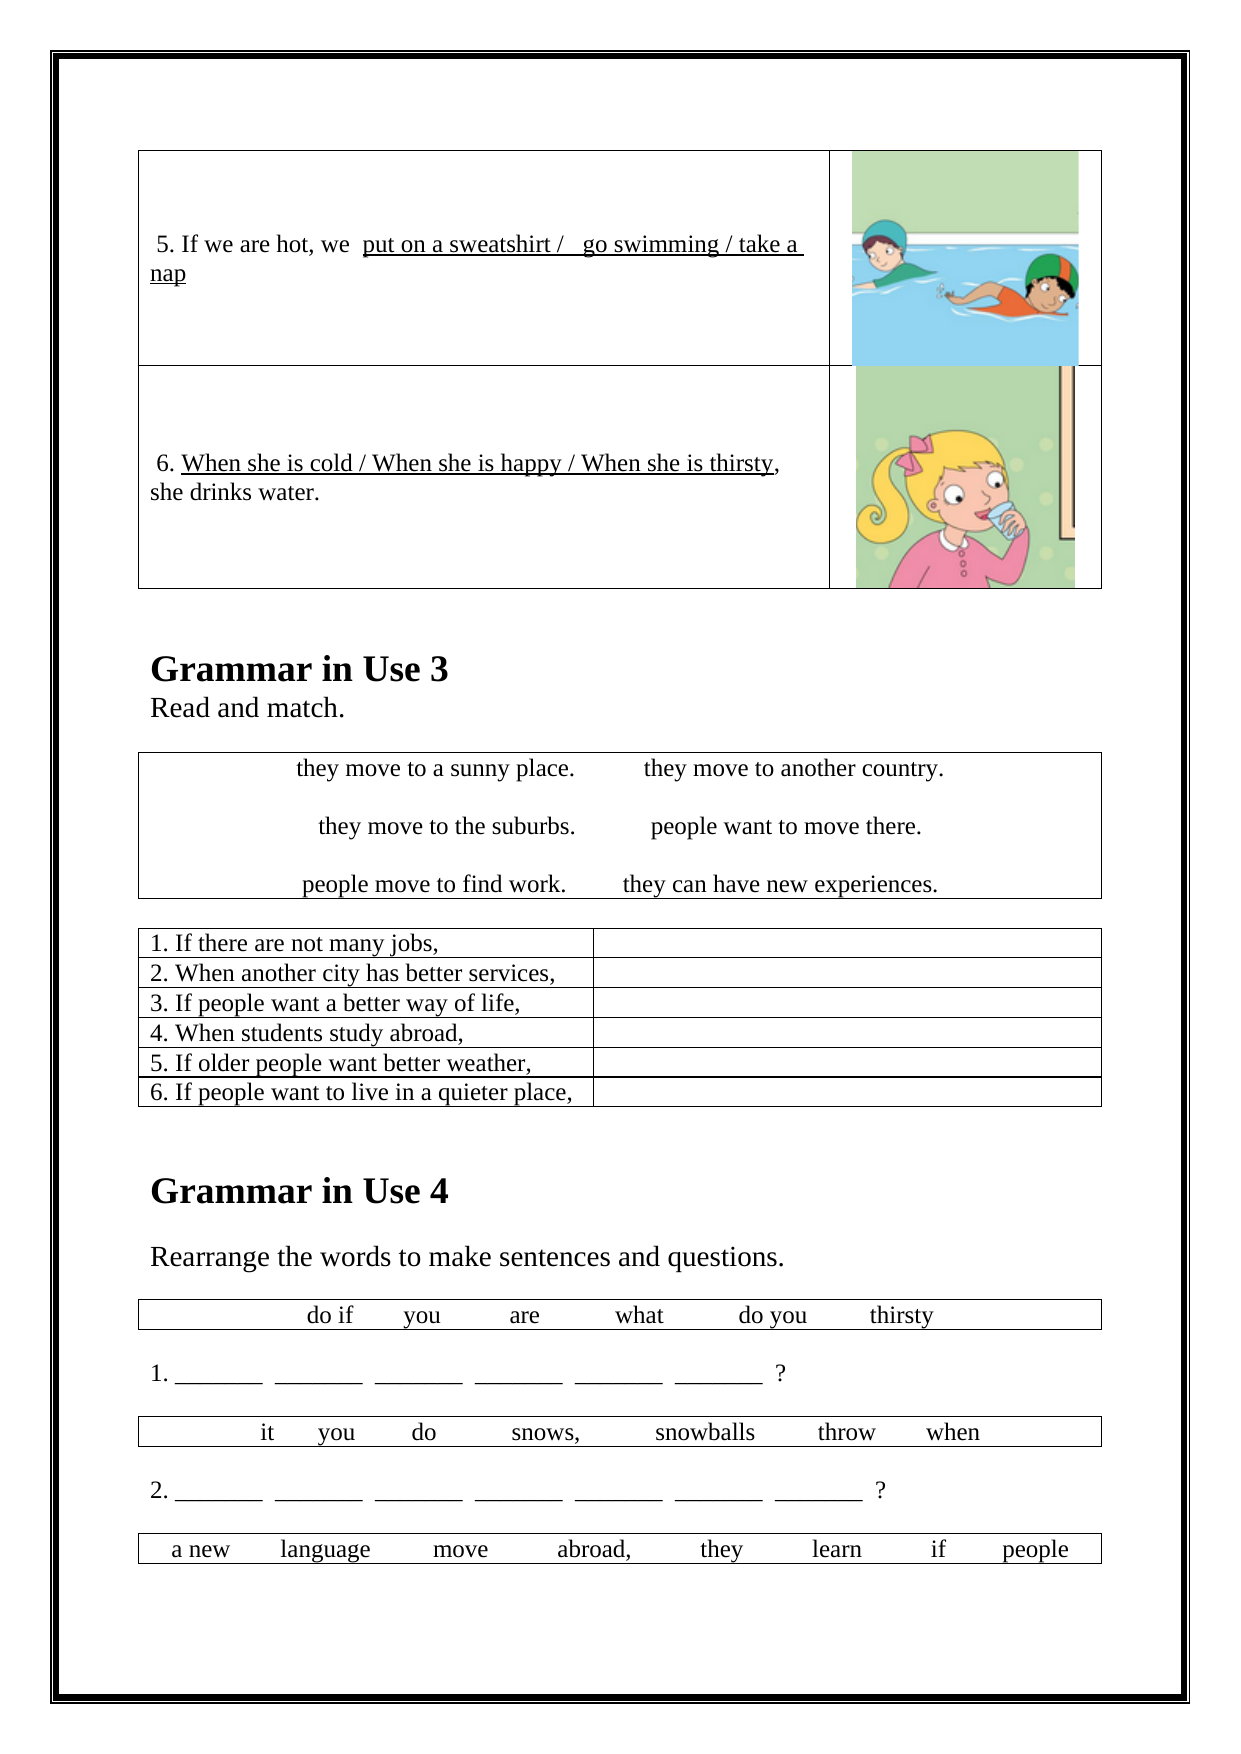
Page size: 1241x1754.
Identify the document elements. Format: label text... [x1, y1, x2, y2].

table_cell [1079, 151, 1101, 365]
table_header do if you are what do you thirsty [139, 1300, 1101, 1328]
table_header they move to a sunny place. they move to another country. they move to the suburbs. people want to move there. people move to find work. they can have new experiences. [139, 753, 1101, 898]
text Grammar in Use 3 [150, 647, 1090, 690]
table_cell 6. When she is cold / When she is happy / When she is thirsty, she drinks water. [139, 366, 829, 588]
text Rearrange the words to make sentences and questions. [150, 1239, 1090, 1273]
table_cell [1075, 366, 1101, 588]
table_cell 4. When students study abroad, [139, 1018, 593, 1047]
table_header a new language move abroad, they learn if people [139, 1534, 1101, 1563]
table_cell [830, 151, 852, 365]
table_header it you do snows, snowballs throw when [139, 1417, 1101, 1446]
table_cell 5. If older people want better weather, [139, 1048, 593, 1076]
table_cell [594, 988, 1101, 1017]
table_cell 2. When another city has better services, [139, 958, 593, 987]
table_cell [830, 366, 856, 588]
table_header 1. If there are not many jobs, [139, 929, 593, 957]
picture [852, 151, 1079, 588]
table_cell [594, 1018, 1101, 1047]
table_cell 6. If people want to live in a quieter place, [139, 1078, 593, 1106]
text Grammar in Use 4 [150, 1169, 1090, 1212]
table_cell 3. If people want a better way of life, [139, 988, 593, 1017]
table_cell [594, 1078, 1101, 1106]
table_cell [594, 1048, 1101, 1076]
text 1. _______ _______ _______ _______ _______ _______ ? [150, 1358, 1090, 1387]
text Read and match. [150, 690, 1090, 723]
text 2. _______ _______ _______ _______ _______ _______ _______ ? [150, 1475, 1090, 1504]
table_cell 5. If we are hot, we put on a sweatshirt / go swimming / take a nap [139, 151, 829, 365]
table_header [594, 929, 1101, 957]
table_cell [594, 958, 1101, 987]
